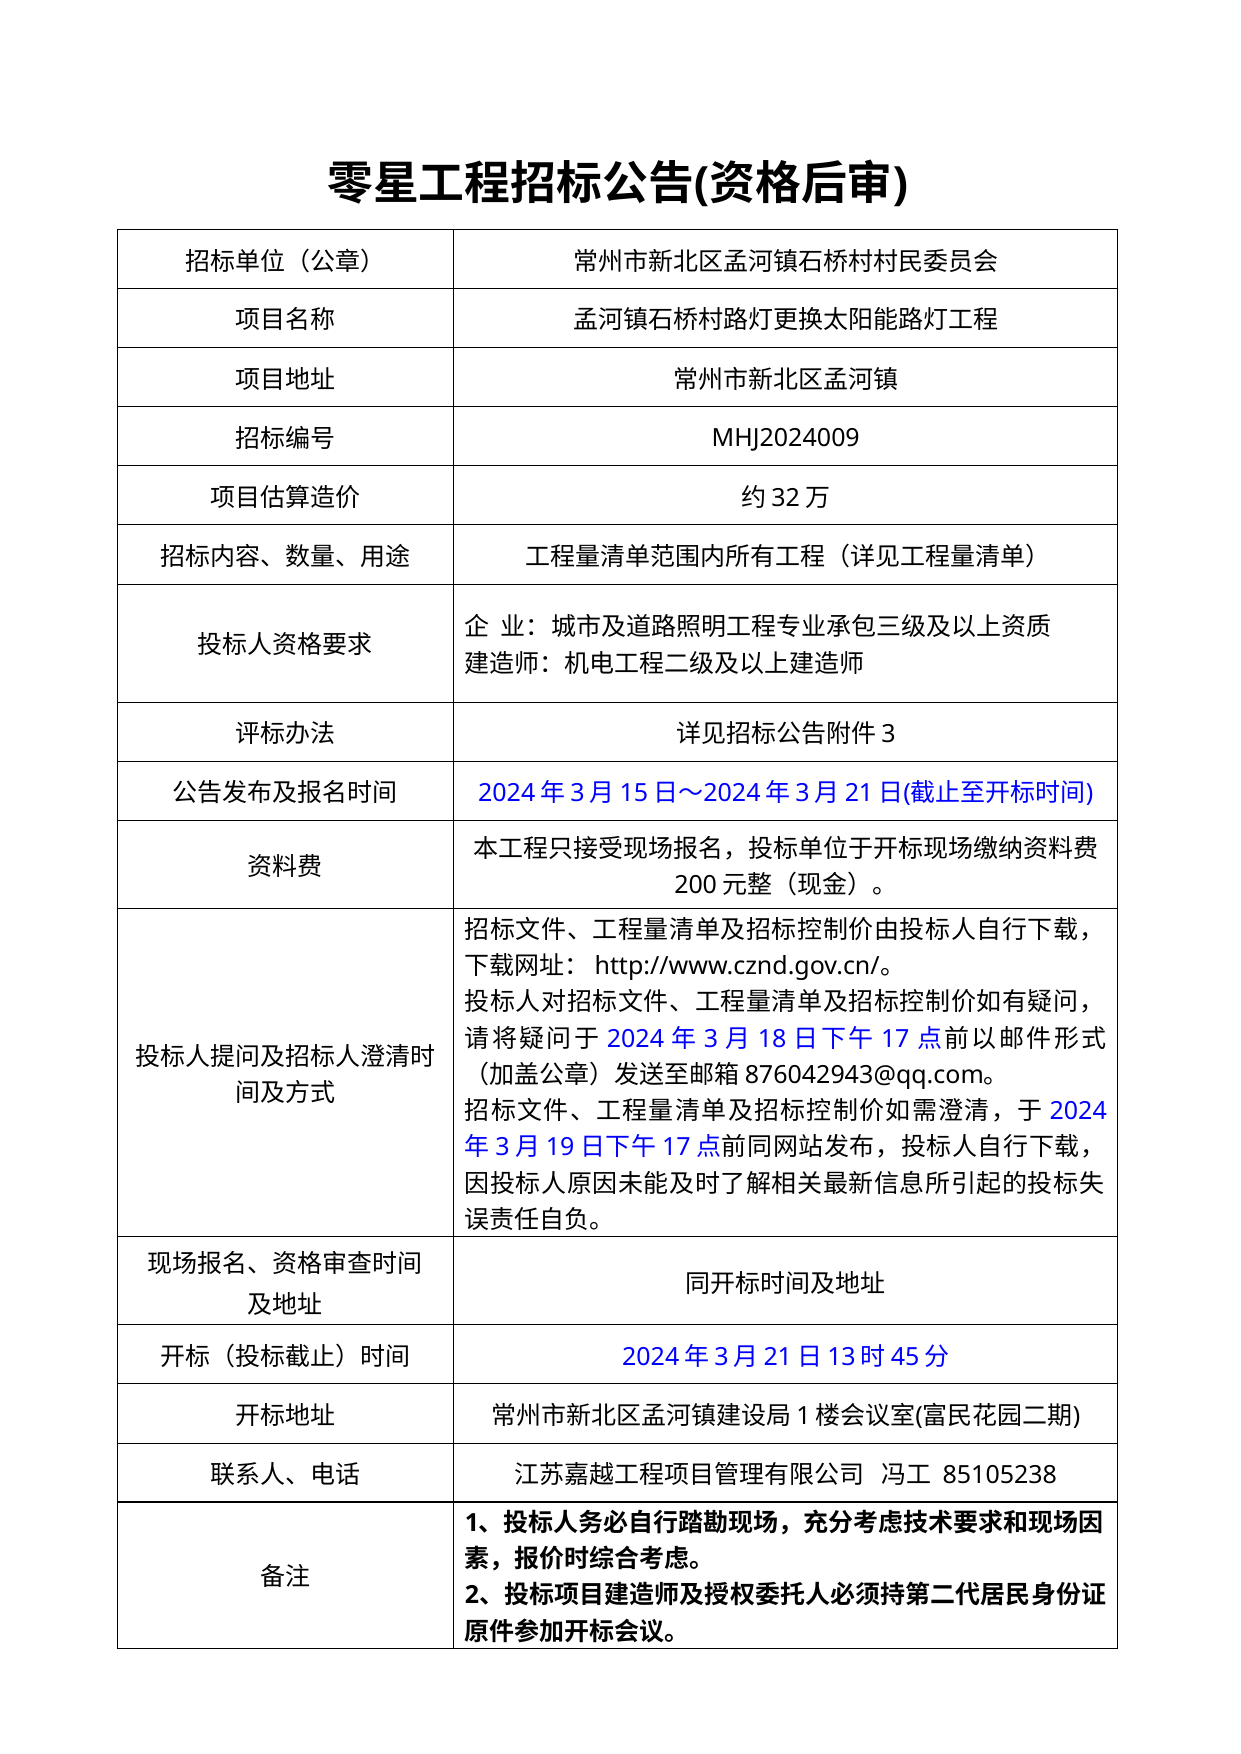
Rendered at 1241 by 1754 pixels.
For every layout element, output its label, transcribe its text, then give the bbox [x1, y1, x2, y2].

table_cell 招标单位（公章） [118, 230, 453, 288]
table_cell 项目地址 [118, 348, 453, 406]
table_cell 公告发布及报名时间 [118, 762, 453, 820]
table_cell 资料费 [118, 821, 453, 908]
table_cell 评标办法 [118, 703, 453, 761]
table_cell 招标内容、数量、用途 [118, 525, 453, 583]
table_cell 2024年3月15日～2024年3月21日(截止至开标时间) [454, 762, 1117, 820]
table_cell 项目估算造价 [118, 466, 453, 524]
table_cell 工程量清单范围内所有工程（详见工程量清单） [454, 525, 1117, 583]
table_cell 开标地址 [118, 1384, 453, 1442]
table_cell 常州市新北区孟河镇建设局1楼会议室(富民花园二期) [454, 1384, 1117, 1442]
table_cell 备注 [118, 1503, 453, 1647]
table_cell 投标人资格要求 [118, 585, 453, 702]
table_cell 项目名称 [118, 289, 453, 347]
table_cell 企 业：城市及道路照明工程专业承包三级及以上资质 建造师：机电工程二级及以上建造师 [454, 585, 1117, 702]
table_cell 1、投标人务必自行踏勘现场，充分考虑技术要求和现场因素，报价时综合考虑。 2、投标项目建造师及授权委托人必须持第二代居民身份证原件参加开标会议。 [454, 1503, 1117, 1647]
table_cell 孟河镇石桥村路灯更换太阳能路灯工程 [454, 289, 1117, 347]
table_cell 招标文件、工程量清单及招标控制价由投标人自行下载，下载网址： http://www.cznd.gov.cn/。 投标人对招标文件、工程量清单及招标控制价如有疑问，请将疑问于2024年3月18日下午17点前以邮件形式（加盖公章）发送至邮箱876042943@qq.com。 招标文件、工程量清单及招标控制价如需澄清，于2024年3月19日下午17点前同网站发布，投标人自行下载，因投标人原因未能及时了解相关最新信息所引起的投标失误责任自负。 [454, 909, 1117, 1236]
table_cell 招标编号 [118, 407, 453, 465]
table_cell 现场报名、资格审查时间 及地址 [118, 1237, 453, 1324]
table_header 零星工程招标公告(资格后审) [117, 130, 1118, 229]
table_cell MHJ2024009 [454, 407, 1117, 465]
table_cell 详见招标公告附件3 [454, 703, 1117, 761]
table_cell 常州市新北区孟河镇石桥村村民委员会 [454, 230, 1117, 288]
table_cell 江苏嘉越工程项目管理有限公司 冯工 85105238 [454, 1444, 1117, 1501]
table_cell 投标人提问及招标人澄清时间及方式 [118, 909, 453, 1236]
table_cell 开标（投标截止）时间 [118, 1325, 453, 1383]
table_cell 同开标时间及地址 [454, 1237, 1117, 1324]
table_cell 2024年3月21日13时45分 [454, 1325, 1117, 1383]
table_cell 约32万 [454, 466, 1117, 524]
table_cell 本工程只接受现场报名，投标单位于开标现场缴纳资料费200元整（现金）。 [454, 821, 1117, 908]
table_cell 常州市新北区孟河镇 [454, 348, 1117, 406]
table_cell 联系人、电话 [118, 1444, 453, 1501]
